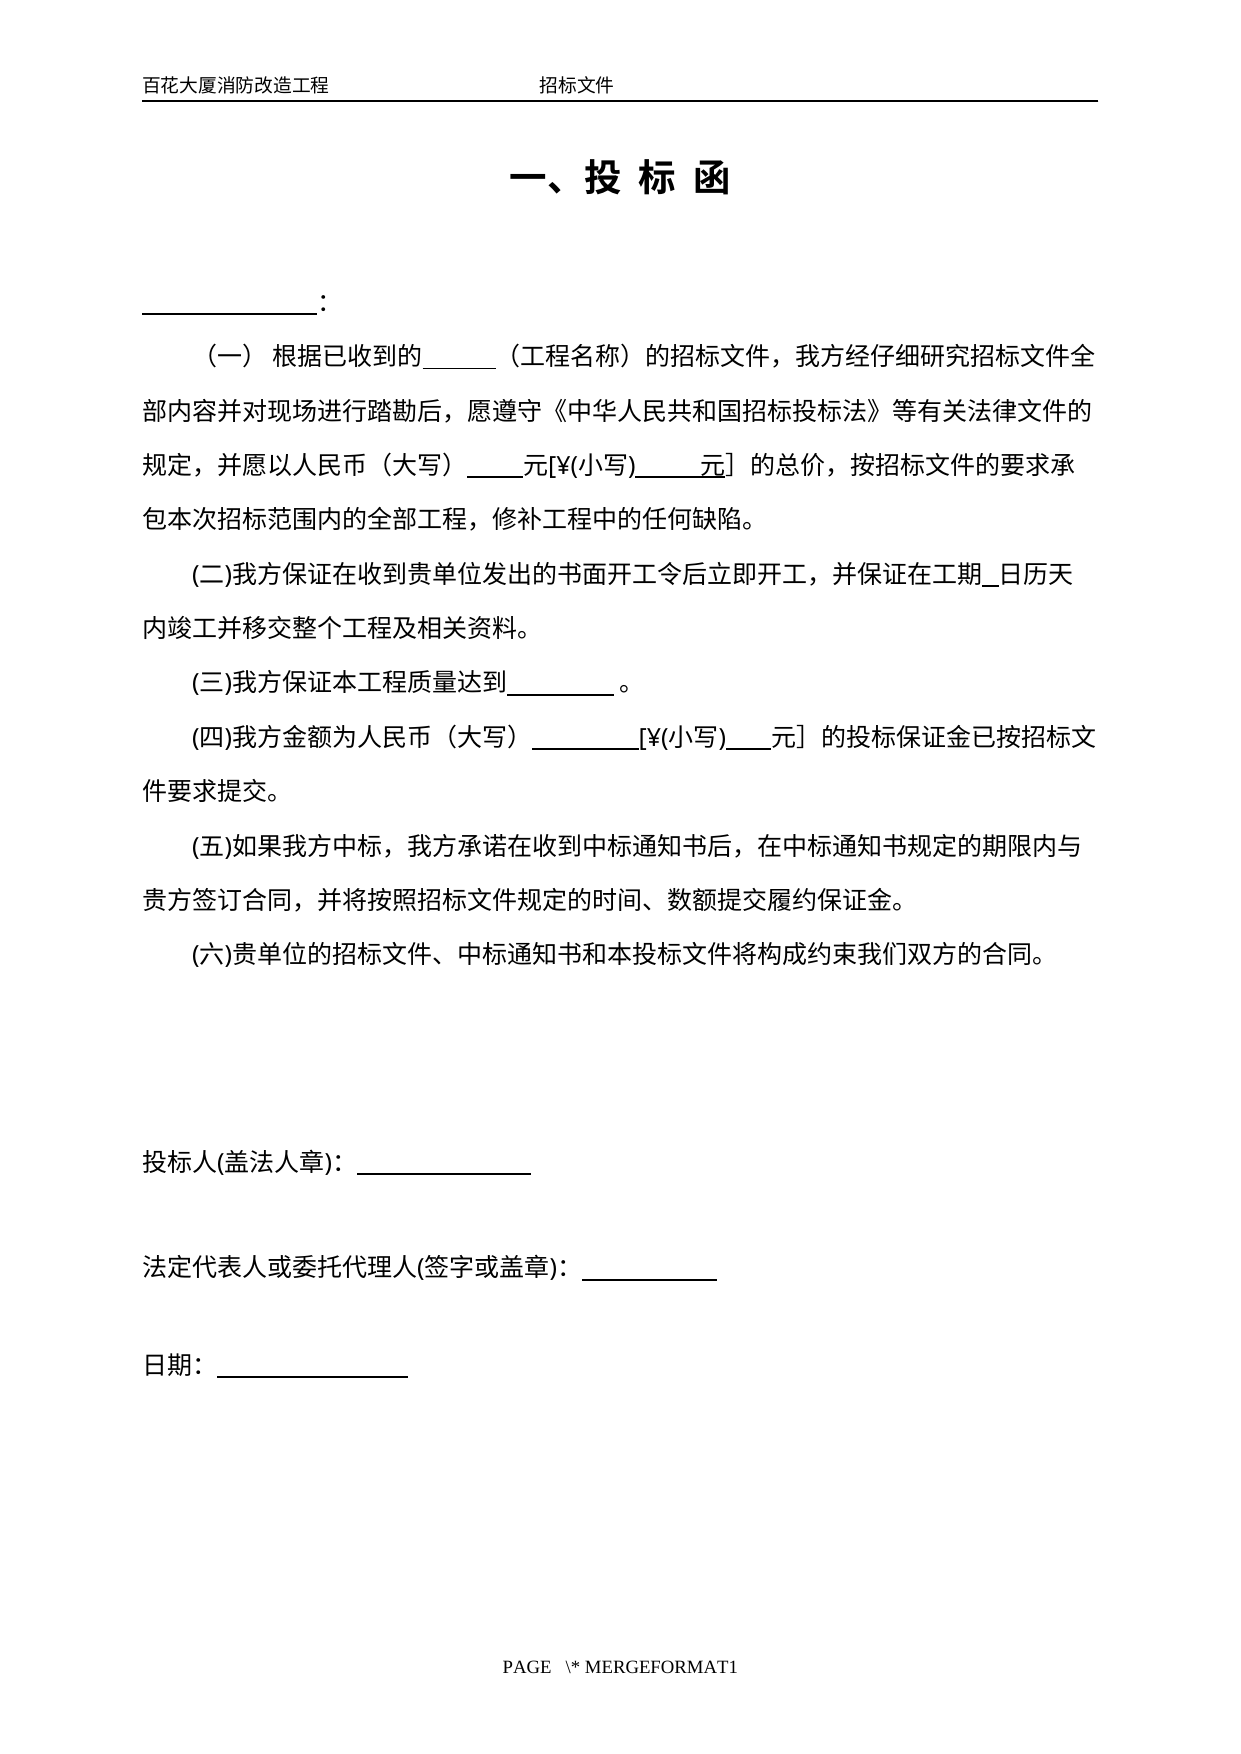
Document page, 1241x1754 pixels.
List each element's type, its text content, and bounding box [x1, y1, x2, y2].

text 投标人(盖法人章)： [142, 1142, 1098, 1178]
text ： [142, 282, 1098, 318]
text (五)如果我方中标，我方承诺在收到中标通知书后，在中标通知书规定的期限内与贵方签订合同，并将按照招标文件规定的时间、数额提交履约保证金。 [142, 826, 1098, 917]
text (三)我方保证本工程质量达到 。 [142, 663, 1098, 699]
text (四)我方金额为人民币（大写） [¥(小写) 元］的投标保证金已按招标文件要求提交。 [142, 717, 1098, 808]
text 日期： [142, 1345, 1098, 1381]
text 法定代表人或委托代理人(签字或盖章)： [142, 1248, 1098, 1284]
text 一、投 标 函 [142, 148, 1098, 202]
text （一） 根据已收到的 （工程名称）的招标文件，我方经仔细研究招标文件全部内容并对现场进行踏勘后，愿遵守《中华人民共和国招标投标法》等有关法律文件的规定，并愿以人民币（大写） 元[¥(小写) 元］的总价，按招标文件的要求承包本次招标范围内的全部工程，修补工程中的任何缺陷。 [142, 337, 1098, 536]
text (六)贵单位的招标文件、中标通知书和本投标文件将构成约束我们双方的合同。 [142, 935, 1098, 971]
text (二)我方保证在收到贵单位发出的书面开工令后立即开工，并保证在工期 日历天内竣工并移交整个工程及相关资料。 [142, 554, 1098, 645]
